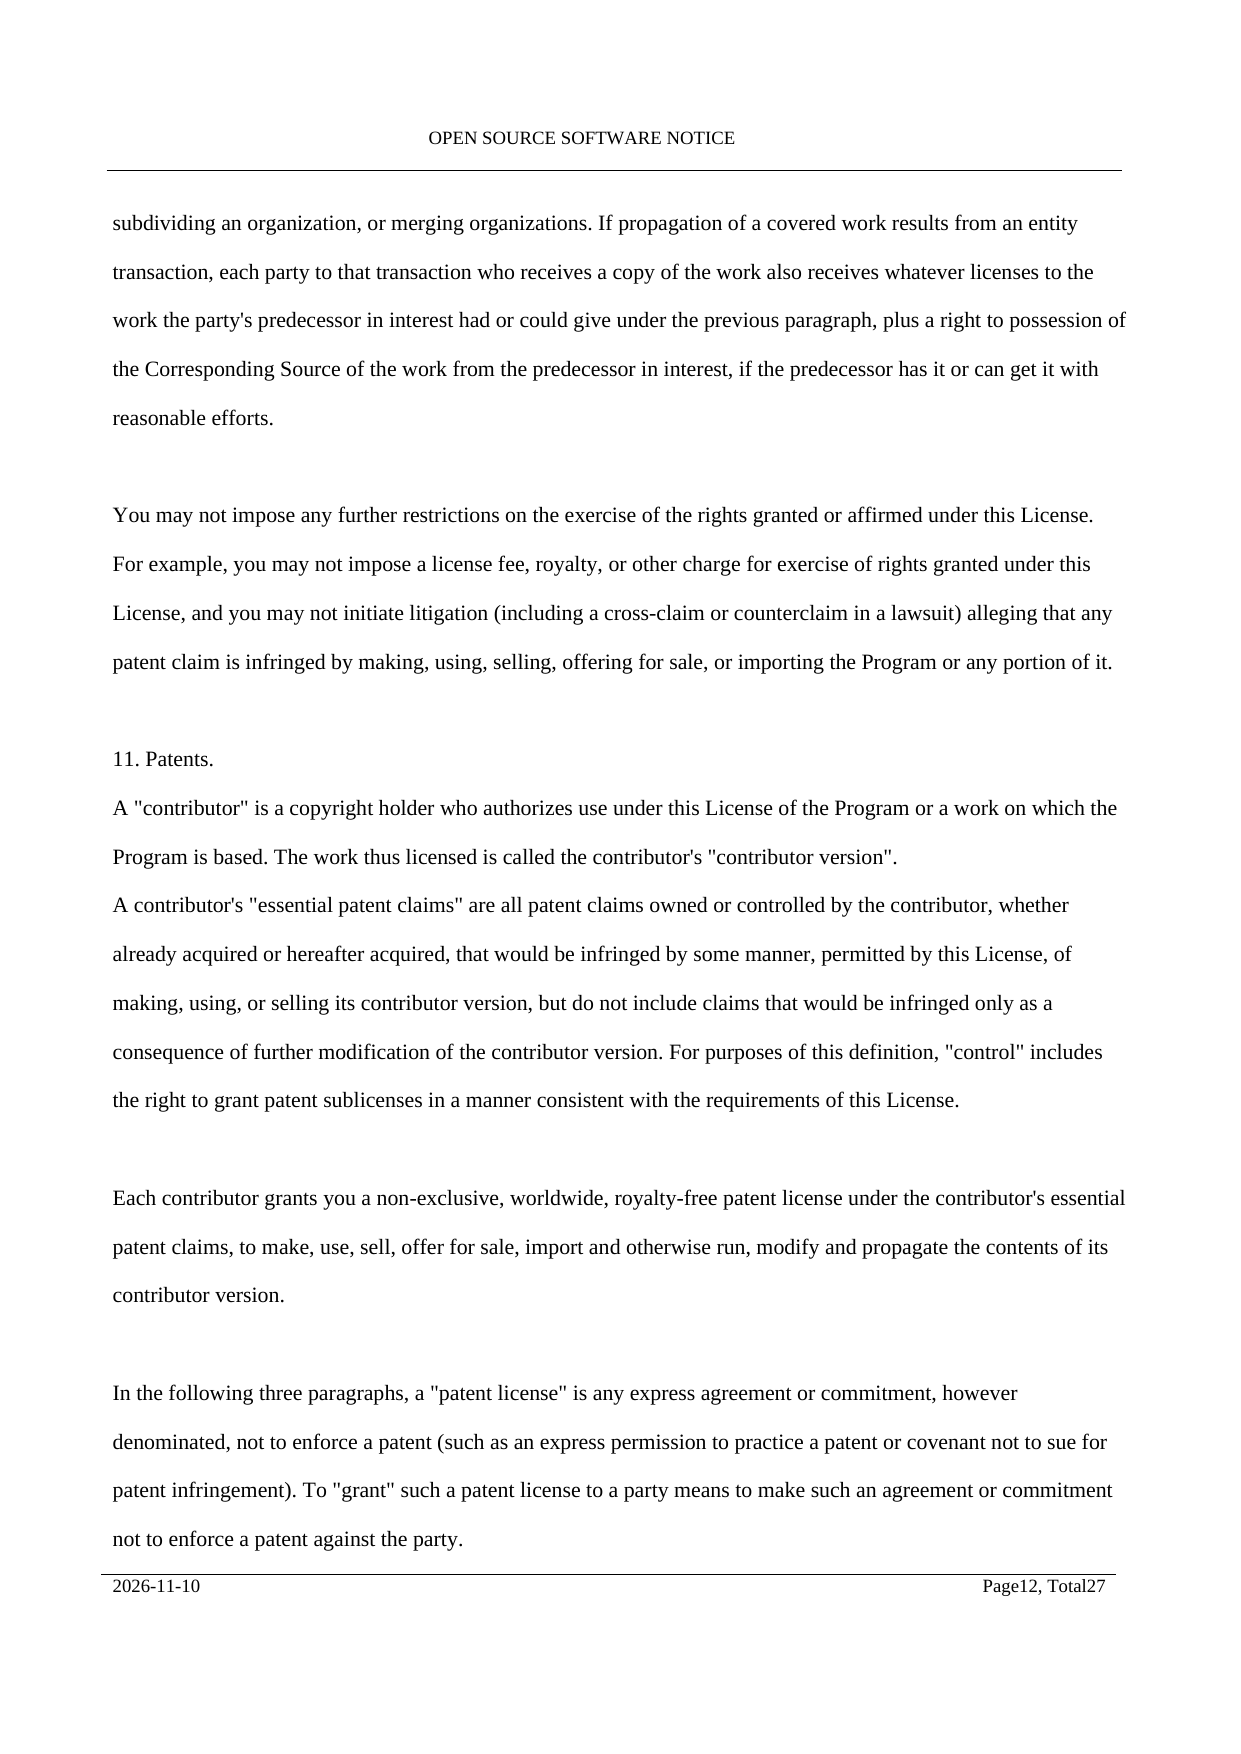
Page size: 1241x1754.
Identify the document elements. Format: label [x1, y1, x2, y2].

text [112, 206, 1128, 1555]
